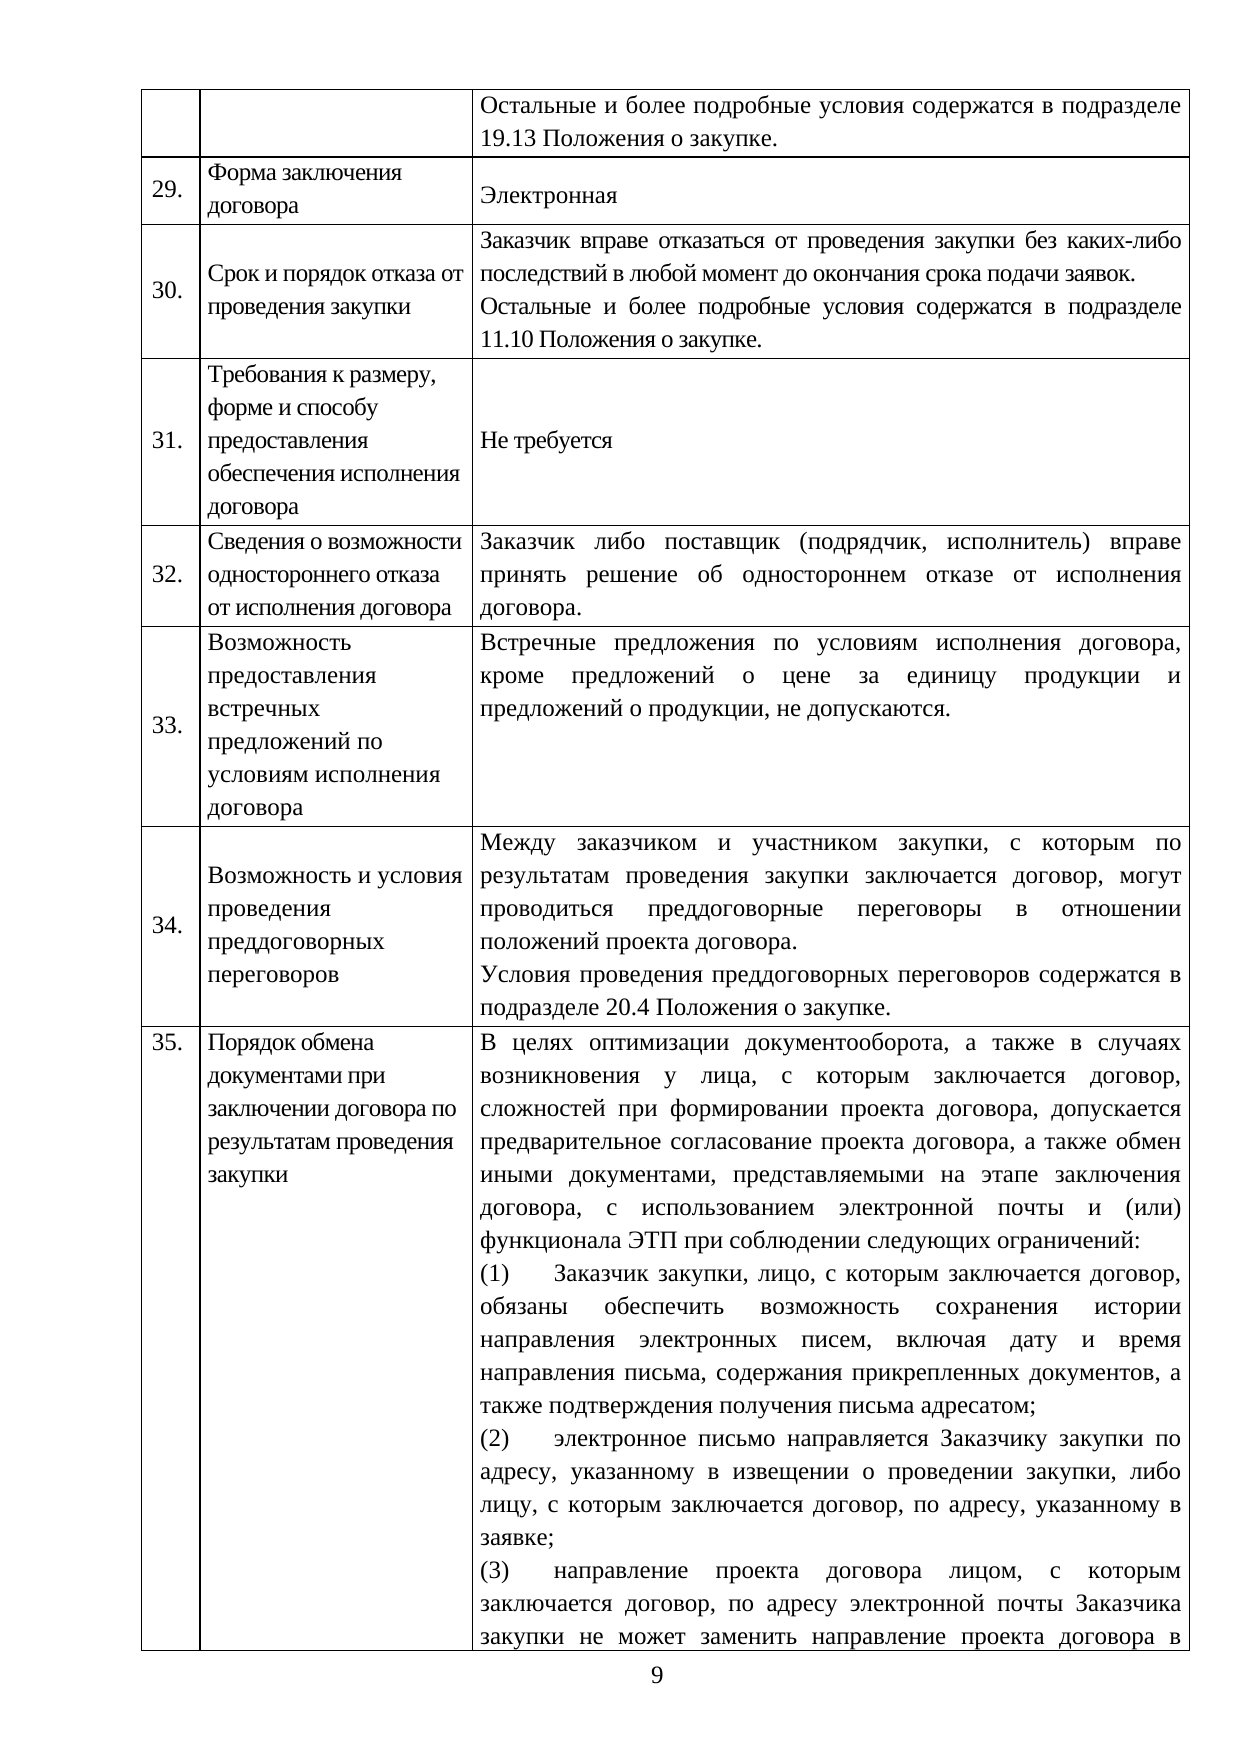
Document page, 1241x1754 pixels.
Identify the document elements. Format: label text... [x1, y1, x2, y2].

table_cell Не требуется [473, 359, 1189, 525]
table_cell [473, 1027, 1189, 1650]
table_cell Заказчик вправе отказаться от проведения закупки без каких-либо последствий в любой момент до окончания срока подачи заявок. Остальные и более подробные условия содержатся в подразделе 11.10 Положения о закупке. [473, 225, 1189, 358]
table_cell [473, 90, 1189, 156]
table_cell [142, 158, 199, 224]
table_cell Срок и порядок отказа от проведения закупки [201, 225, 472, 358]
table_cell Требования к размеру, форме и способу предоставления обеспечения исполнения договора [201, 359, 472, 525]
table_cell Между заказчиком и участником закупки, с которым по результатам проведения закупки заключается договор, могут проводиться преддоговорные переговоры в отношении положений проекта договора. Условия проведения преддоговорных переговоров содержатся в подразделе 20.4 Положения о закупке. [473, 827, 1189, 1026]
table_cell [142, 359, 199, 525]
table_cell [142, 90, 199, 156]
table_cell Электронная [473, 158, 1189, 224]
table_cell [201, 1027, 472, 1650]
table_cell Возможность и условия проведения преддоговорных переговоров [201, 827, 472, 1026]
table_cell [201, 90, 472, 156]
table_cell [142, 627, 199, 826]
table_cell [142, 526, 199, 626]
table_cell Сведения о возможности одностороннего отказа от исполнения договора [201, 526, 472, 626]
table_cell [142, 827, 199, 1026]
table_cell Возможность предоставления встречных предложений по условиям исполнения договора [201, 627, 472, 826]
table_cell Заказчик либо поставщик (подрядчик, исполнитель) вправе принять решение об одностороннем отказе от исполнения договора. [473, 526, 1189, 626]
table_cell [142, 1027, 199, 1650]
table_cell [142, 225, 199, 358]
table_cell Встречные предложения по условиям исполнения договора, кроме предложений о цене за единицу продукции и предложений о продукции, не допускаются. [473, 627, 1189, 826]
table_cell Форма заключения договора [201, 158, 472, 224]
